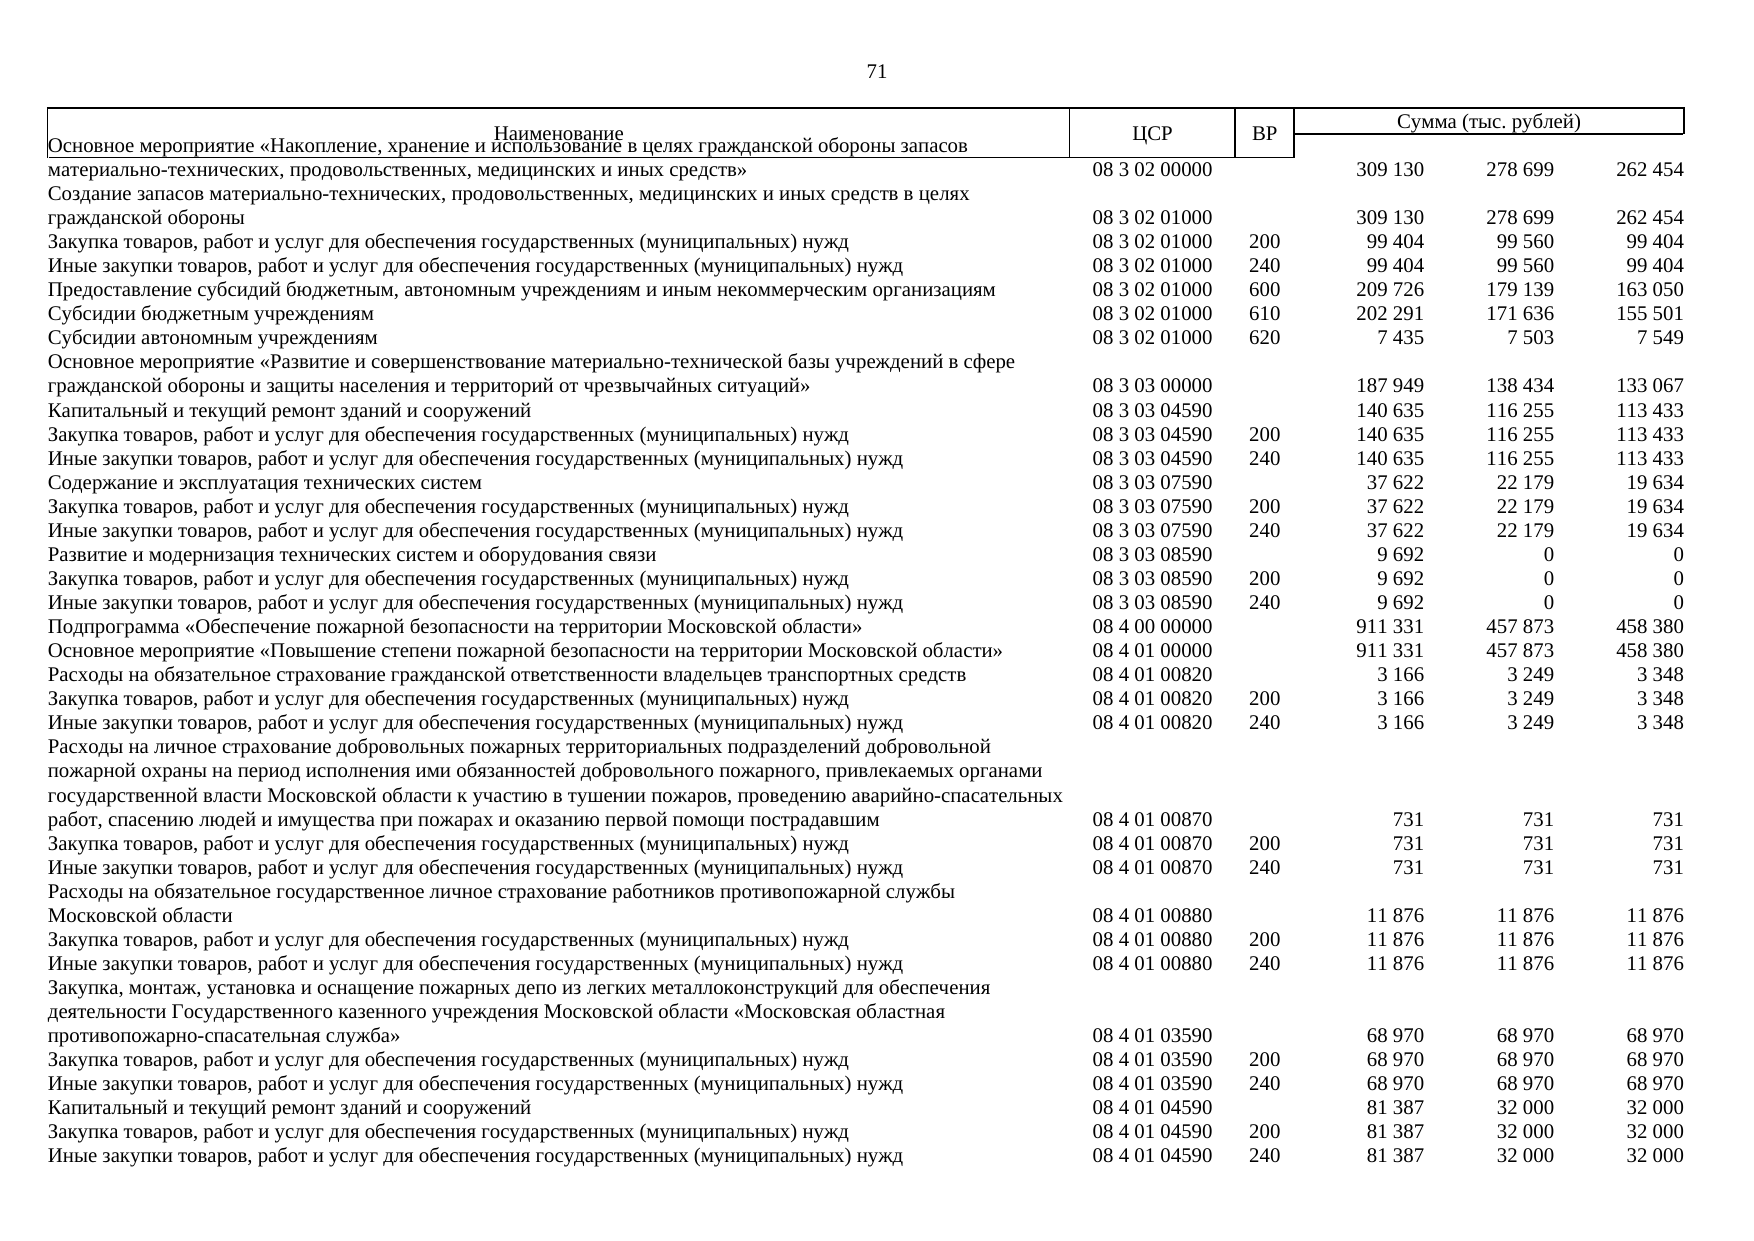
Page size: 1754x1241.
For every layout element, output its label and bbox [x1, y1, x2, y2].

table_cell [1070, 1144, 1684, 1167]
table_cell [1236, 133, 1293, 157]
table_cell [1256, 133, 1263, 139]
table_header [48, 109, 1069, 133]
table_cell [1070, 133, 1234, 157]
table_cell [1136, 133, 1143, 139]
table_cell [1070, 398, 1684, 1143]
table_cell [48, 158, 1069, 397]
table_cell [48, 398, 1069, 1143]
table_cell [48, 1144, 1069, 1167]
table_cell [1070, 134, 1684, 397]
table_header [1295, 109, 1683, 133]
table_header [1236, 109, 1293, 133]
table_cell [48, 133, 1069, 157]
table_header [1070, 109, 1234, 133]
